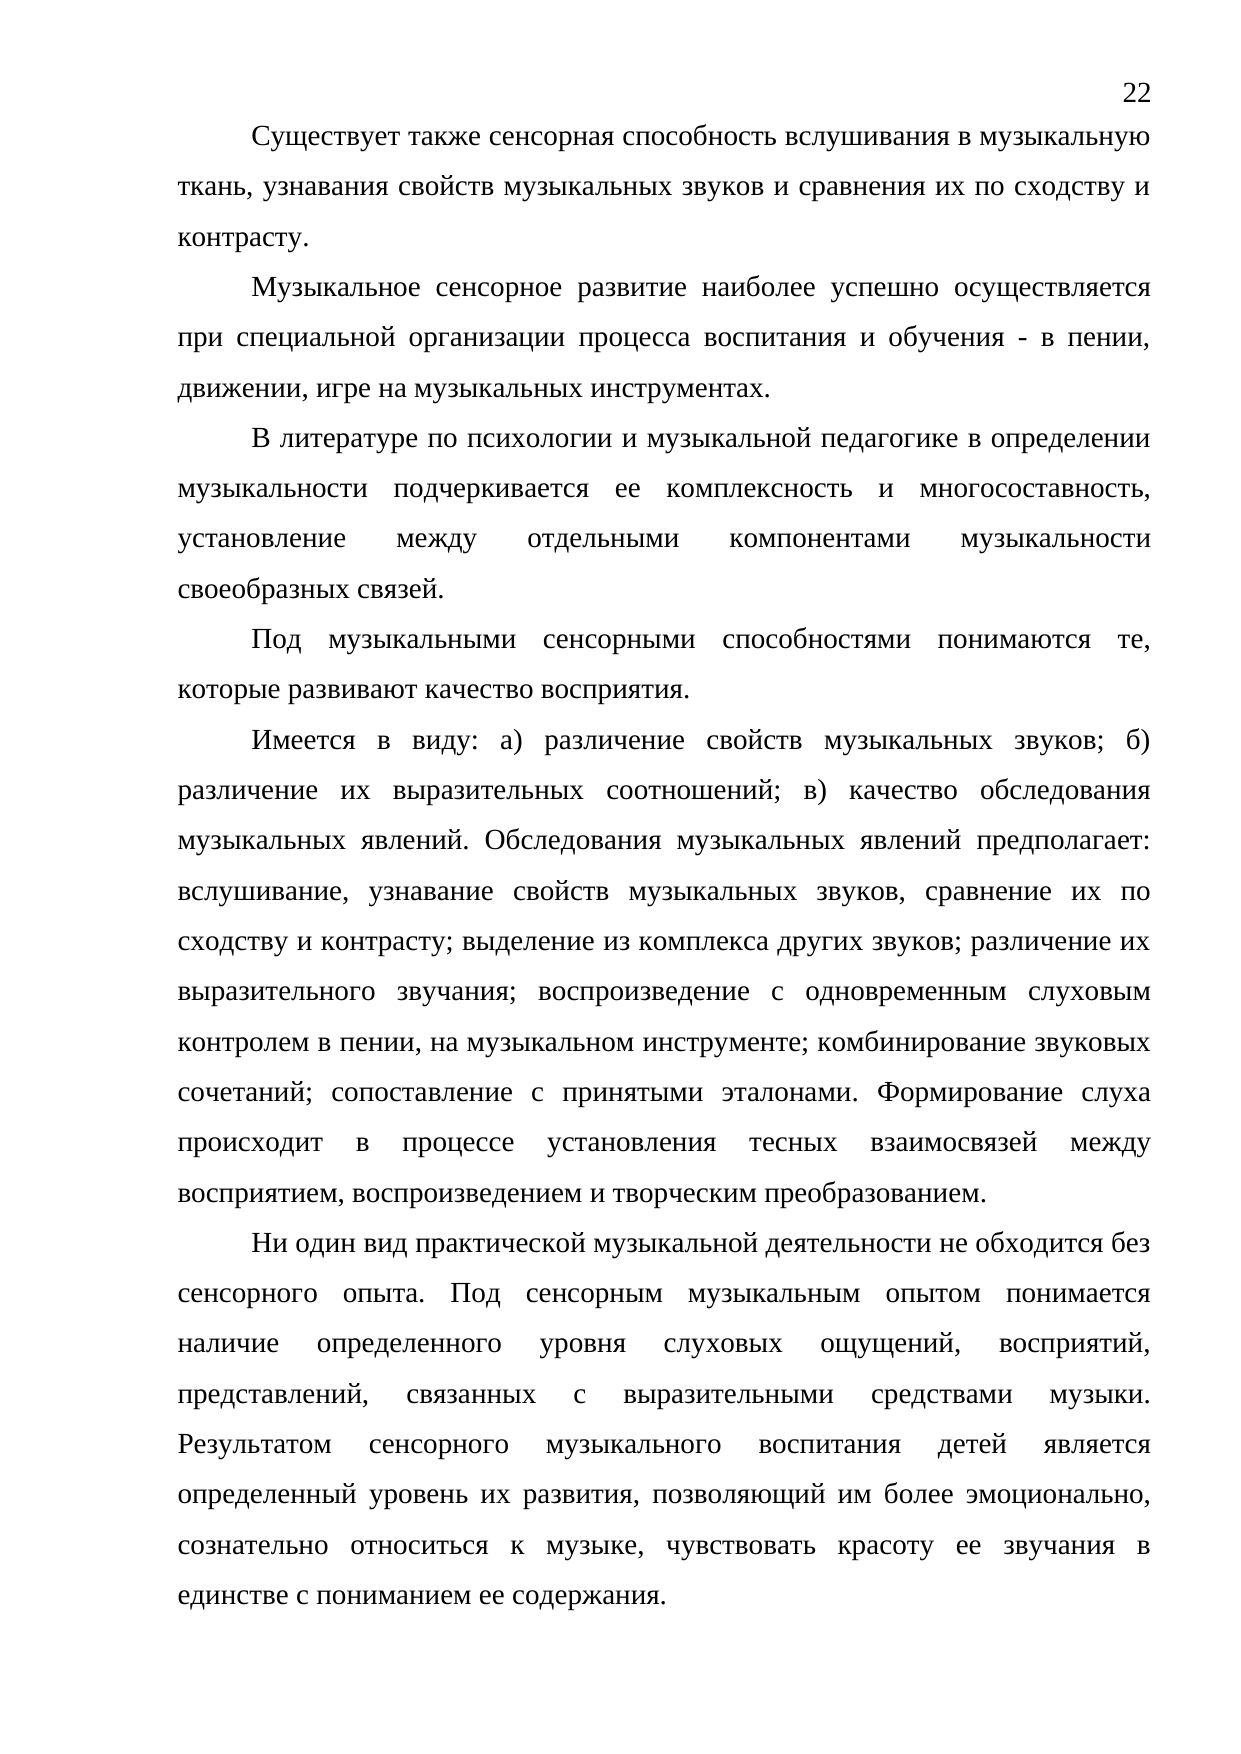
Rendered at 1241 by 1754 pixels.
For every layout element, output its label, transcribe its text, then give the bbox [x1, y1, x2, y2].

text Имеется в виду: а) различение свойств музыкальных звуков; б) различение их выразительных соотношений; в) качество обследования музыкальных явлений. Обследования музыкальных явлений предполагает: вслушивание, узнавание свойств музыкальных звуков, сравнение их по сходству и контрасту; выделение из комплекса других звуков; различение их выразительного звучания; воспроизведение с одновременным слуховым контролем в пении, на музыкальном инструменте; комбинирование звуковых сочетаний; сопоставление с принятыми эталонами. Формирование слуха происходит в процессе установления тесных взаимосвязей между восприятием, воспроизведением и творческим преобразованием. [177, 722, 1152, 1208]
text В литературе по психологии и музыкальной педагогике в определении музыкальности подчеркивается ее комплексность и многосоставность, установление между отдельными компонентами музыкальности своеобразных связей. [177, 420, 1152, 604]
text Существует также сенсорная способность вслушивания в музыкальную ткань, узнавания свойств музыкальных звуков и сравнения их по сходству и контрасту. [177, 118, 1152, 252]
text Ни один вид практической музыкальной деятельности не обходится без сенсорного опыта. Под сенсорным музыкальным опытом понимается наличие определенного уровня слуховых ощущений, восприятий, представлений, связанных с выразительными средствами музыки. Результатом сенсорного музыкального воспитания детей является определенный уровень их развития, позволяющий им более эмоционально, сознательно относиться к музыке, чувствовать красоту ее звучания в единстве с пониманием ее содержания. [177, 1225, 1152, 1611]
text Под музыкальными сенсорными способностями понимаются те, которые развивают качество восприятия. [177, 621, 1152, 705]
text Музыкальное сенсорное развитие наиболее успешно осуществляется при специальной организации процесса воспитания и обучения - в пении, движении, игре на музыкальных инструментах. [177, 269, 1152, 403]
